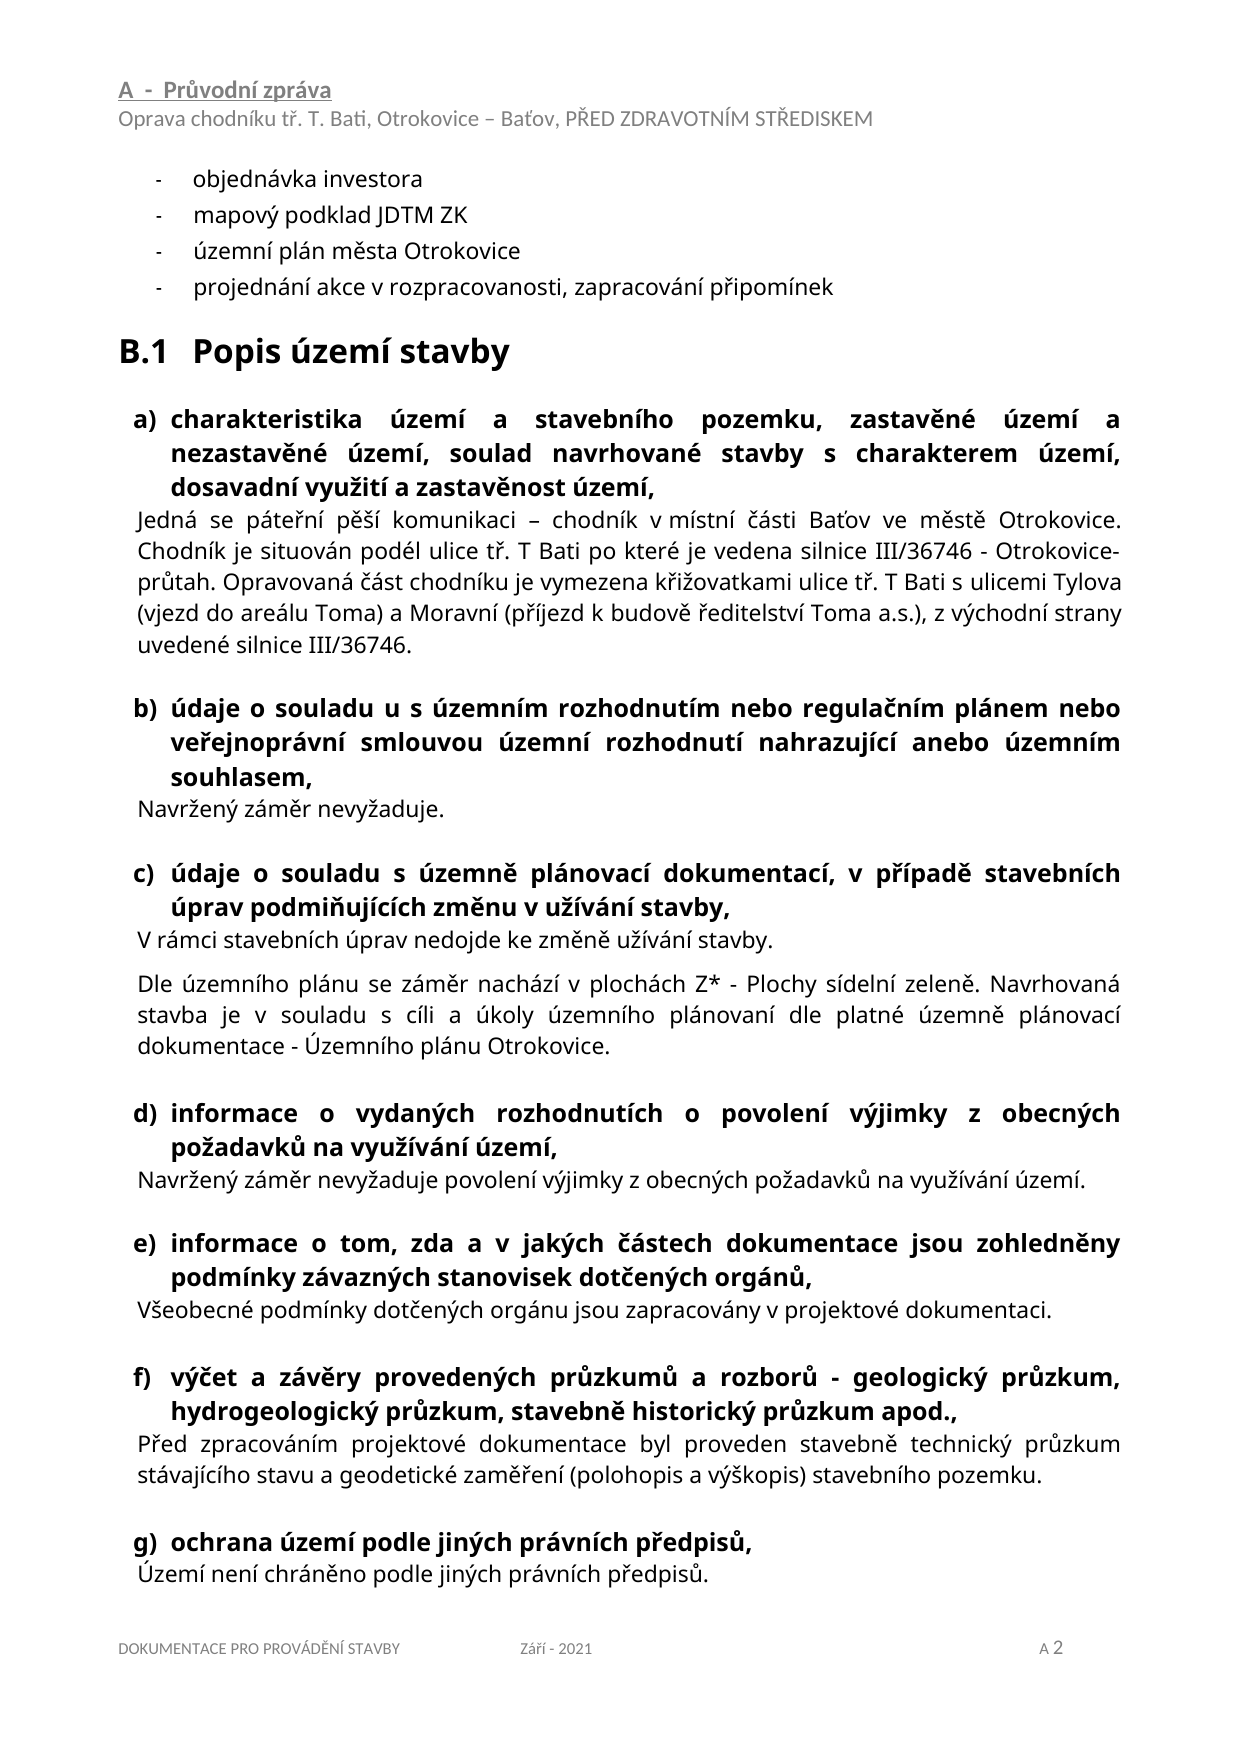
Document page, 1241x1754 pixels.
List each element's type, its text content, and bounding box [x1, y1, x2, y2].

list informace o tom, zda a v jakých částech dokumentace jsou zohledněny podmínky závazných stanovisek dotčených orgánů, [133, 1226, 1122, 1294]
list územní plán města Otrokovice [156, 235, 1122, 266]
text Jedná se páteřní pěší komunikaci – chodník v místní části Baťov ve městě Otrokovice. Chodník je situován podél ulice tř. T Bati po které je vedena silnice III/36746 - Otrokovice-průtah. Opravovaná část chodníku je vymezena křižovatkami ulice tř. T Bati s ulicemi Tylova (vjezd do areálu Toma) a Moravní (příjezd k budově ředitelství Toma a.s.), z východní strany uvedené silnice III/36746. [137, 503, 1122, 660]
list výčet a závěry provedených průzkumů a rozborů - geologický průzkum, hydrogeologický průzkum, stavebně historický průzkum apod., [133, 1359, 1122, 1428]
text V rámci stavebních úprav nedojde ke změně užívání stavby. [137, 924, 1122, 955]
list údaje o souladu s územně plánovací dokumentací, v případě stavebních úprav podmiňujících změnu v užívání stavby, [133, 856, 1122, 924]
text Navržený záměr nevyžaduje. [137, 793, 1122, 824]
list ochrana území podle jiných právních předpisů, [133, 1524, 1122, 1558]
text Navržený záměr nevyžaduje povolení výjimky z obecných požadavků na využívání území. [137, 1163, 1122, 1195]
list údaje o souladu u s územním rozhodnutím nebo regulačním plánem nebo veřejnoprávní smlouvou územní rozhodnutí nahrazující anebo územním souhlasem, [133, 691, 1122, 793]
text Dle územního plánu se záměr nachází v plochách Z* - Plochy sídelní zeleně. Navrhovaná stavba je v souladu s cíli a úkoly územního plánovaní dle platné územně plánovací dokumentace - Územního plánu Otrokovice. [137, 968, 1122, 1061]
text Všeobecné podmínky dotčených orgánu jsou zapracovány v projektové dokumentaci. [137, 1294, 1122, 1325]
list informace o vydaných rozhodnutích o povolení výjimky z obecných požadavků na využívání území, [133, 1095, 1122, 1163]
text Území není chráněno podle jiných právních předpisů. [137, 1558, 1122, 1589]
list objednávka investora [155, 163, 1122, 194]
list mapový podklad JDTM ZK [156, 199, 1122, 230]
list projednání akce v rozpracovanosti, zapracování připomínek [156, 271, 1122, 302]
text Před zpracováním projektové dokumentace byl proveden stavebně technický průzkum stávajícího stavu a geodetické zaměření (polohopis a výškopis) stavebního pozemku. [137, 1428, 1122, 1490]
list charakteristika území a stavebního pozemku, zastavěné území a nezastavěné území, soulad navrhované stavby s charakterem území, dosavadní využití a zastavěnost území, [133, 401, 1122, 503]
text B.1 Popis území stavby [118, 327, 1122, 373]
